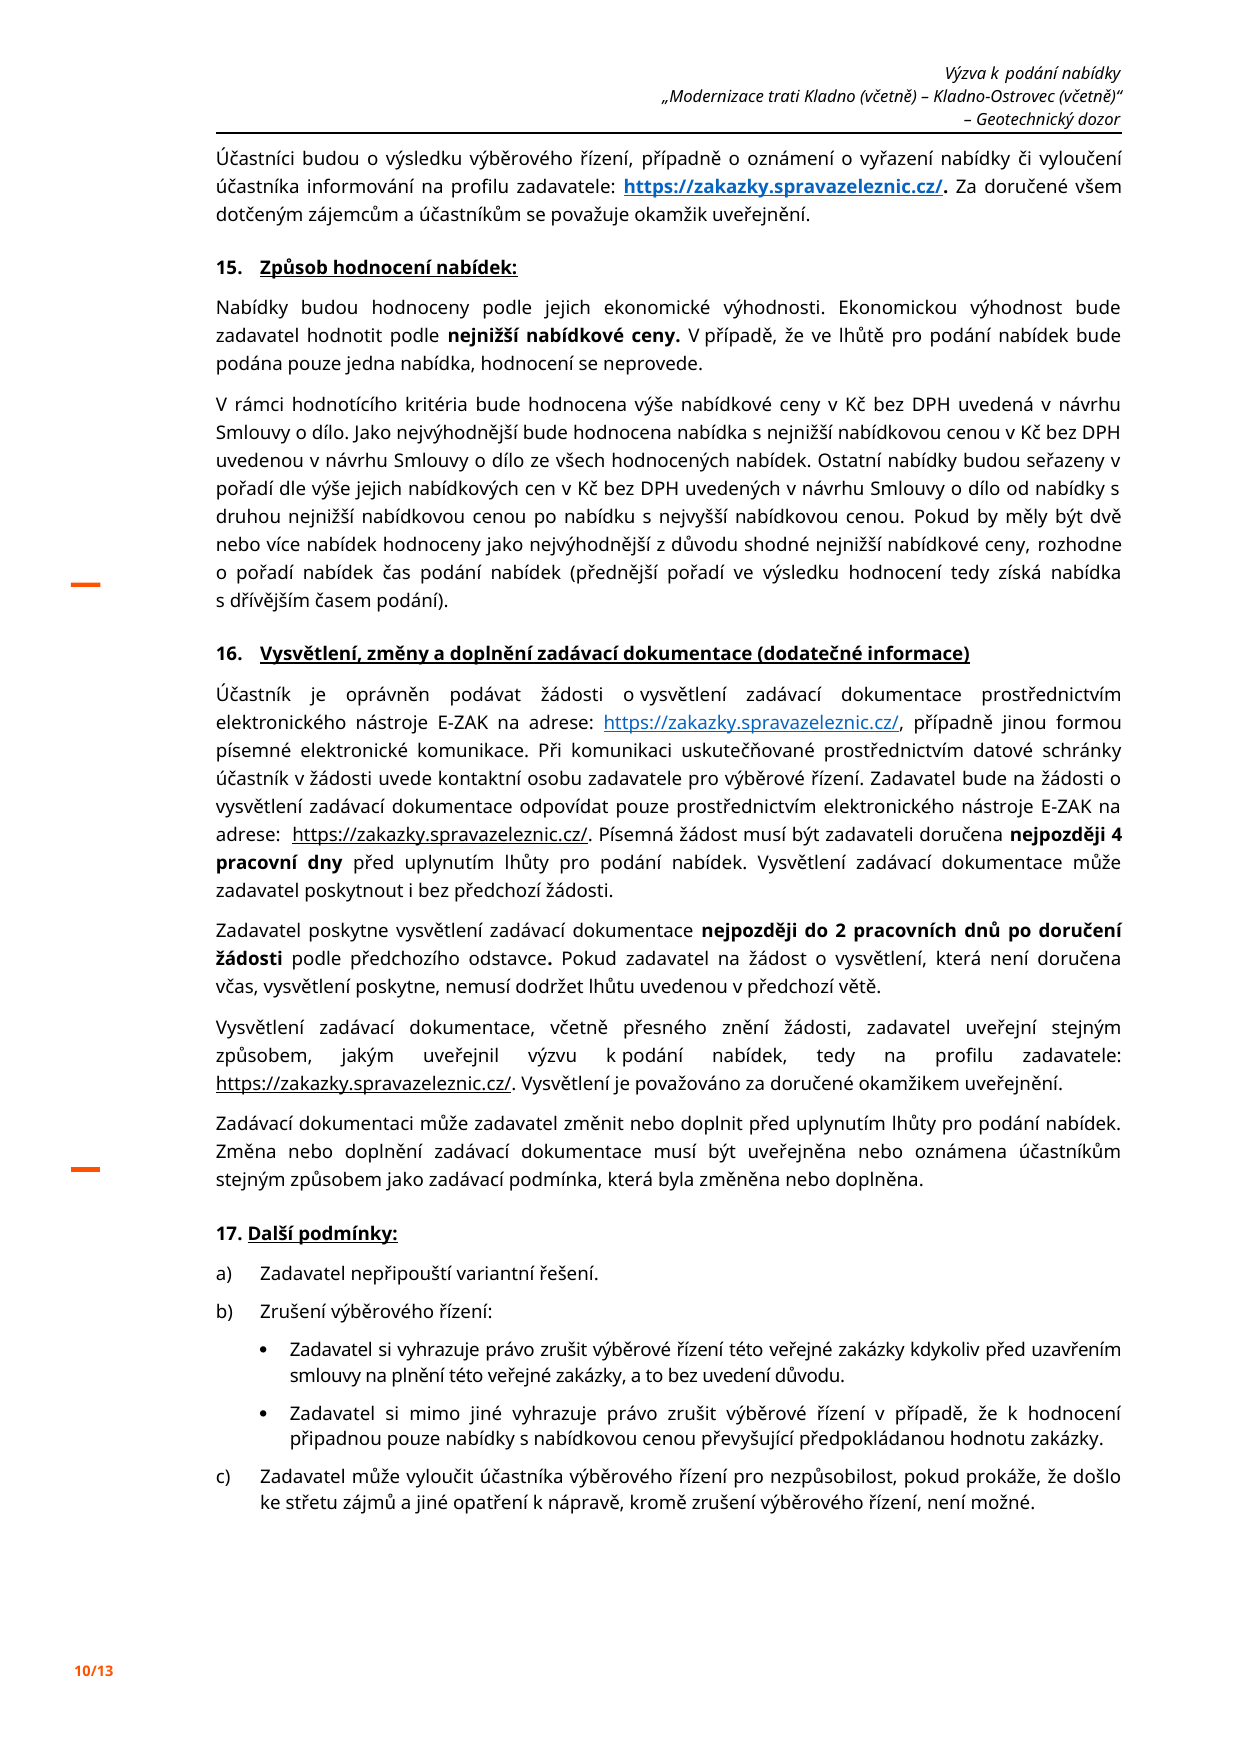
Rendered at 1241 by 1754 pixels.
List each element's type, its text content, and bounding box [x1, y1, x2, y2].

text Zadavatel poskytne vysvětlení zadávací dokumentace nejpozději do 2 pracovních dnů po doručení žádosti podle předchozího odstavce. Pokud zadavatel na žádost o vysvětlení, která není doručena včas, vysvětlení poskytne, nemusí dodržet lhůtu uvedenou v předchozí větě. [216, 918, 1122, 999]
text Účastníci budou o výsledku výběrového řízení, případně o oznámení o vyřazení nabídky či vyloučení účastníka informování na profilu zadavatele: https://zakazky.spravazeleznic.cz/. Za doručené všem dotčeným zájemcům a účastníkům se považuje okamžik uveřejnění. [216, 145, 1122, 227]
text Účastník je oprávněn podávat žádosti o vysvětlení zadávací dokumentace prostřednictvím elektronického nástroje E-ZAK na adrese: https://zakazky.spravazeleznic.cz/, případně jinou formou písemné elektronické komunikace. Při komunikaci uskutečňované prostřednictvím datové schránky účastník v žádosti uvede kontaktní osobu zadavatele pro výběrové řízení. Zadavatel bude na žádosti o vysvětlení zadávací dokumentace odpovídat pouze prostřednictvím elektronického nástroje E-ZAK na adrese: https://zakazky.spravazeleznic.cz/. Písemná žádost musí být zadavateli doručena nejpozději 4 pracovní dny před uplynutím lhůty pro podání nabídek. Vysvětlení zadávací dokumentace může zadavatel poskytnout i bez předchozí žádosti. [216, 681, 1122, 903]
text 15. Způsob hodnocení nabídek: [216, 254, 1122, 280]
text Nabídky budou hodnoceny podle jejich ekonomické výhodnosti. Ekonomickou výhodnost bude zadavatel hodnotit podle nejnižší nabídkové ceny. V případě, že ve lhůtě pro podání nabídek bude podána pouze jedna nabídka, hodnocení se neprovede. [216, 295, 1122, 376]
list Zadavatel si vyhrazuje právo zrušit výběrové řízení této veřejné zakázky kdykoliv před uzavřením smlouvy na plnění této veřejné zakázky, a to bez uvedení důvodu. [260, 1336, 1122, 1387]
text 17. Další podmínky: [216, 1220, 1122, 1245]
text V rámci hodnotícího kritéria bude hodnocena výše nabídkové ceny v Kč bez DPH uvedená v návrhu Smlouvy o dílo. Jako nejvýhodnější bude hodnocena nabídka s nejnižší nabídkovou cenou v Kč bez DPH uvedenou v návrhu Smlouvy o dílo ze všech hodnocených nabídek. Ostatní nabídky budou seřazeny v pořadí dle výše jejich nabídkových cen v Kč bez DPH uvedených v návrhu Smlouvy o dílo od nabídky s druhou nejnižší nabídkovou cenou po nabídku s nejvyšší nabídkovou cenou. Pokud by měly být dvě nebo více nabídek hodnoceny jako nejvýhodnější z důvodu shodné nejnižší nabídkové ceny, rozhodne o pořadí nabídek čas podání nabídek (přednější pořadí ve výsledku hodnocení tedy získá nabídka s dřívějším časem podání). [216, 391, 1122, 613]
text 16. Vysvětlení, změny a doplnění zadávací dokumentace (dodatečné informace) [216, 640, 1122, 666]
list Zrušení výběrového řízení: [216, 1298, 1122, 1324]
text Zadávací dokumentaci může zadavatel změnit nebo doplnit před uplynutím lhůty pro podání nabídek. Změna nebo doplnění zadávací dokumentace musí být uveřejněna nebo oznámena účastníkům stejným způsobem jako zadávací podmínka, která byla změněna nebo doplněna. [216, 1111, 1122, 1192]
list Zadavatel si mimo jiné vyhrazuje právo zrušit výběrové řízení v případě, že k hodnocení připadnou pouze nabídky s nabídkovou cenou převyšující předpokládanou hodnotu zakázky. [260, 1400, 1122, 1451]
text Vysvětlení zadávací dokumentace, včetně přesného znění žádosti, zadavatel uveřejní stejným způsobem, jakým uveřejnil výzvu k podání nabídek, tedy na profilu zadavatele: https://zakazky.spravazeleznic.cz/. Vysvětlení je považováno za doručené okamžikem uveřejnění. [216, 1014, 1122, 1096]
list Zadavatel nepřipouští variantní řešení. [216, 1260, 1122, 1286]
list Zadavatel může vyloučit účastníka výběrového řízení pro nezpůsobilost, pokud prokáže, že došlo ke střetu zájmů a jiné opatření k nápravě, kromě zrušení výběrového řízení, není možné. [216, 1463, 1122, 1514]
